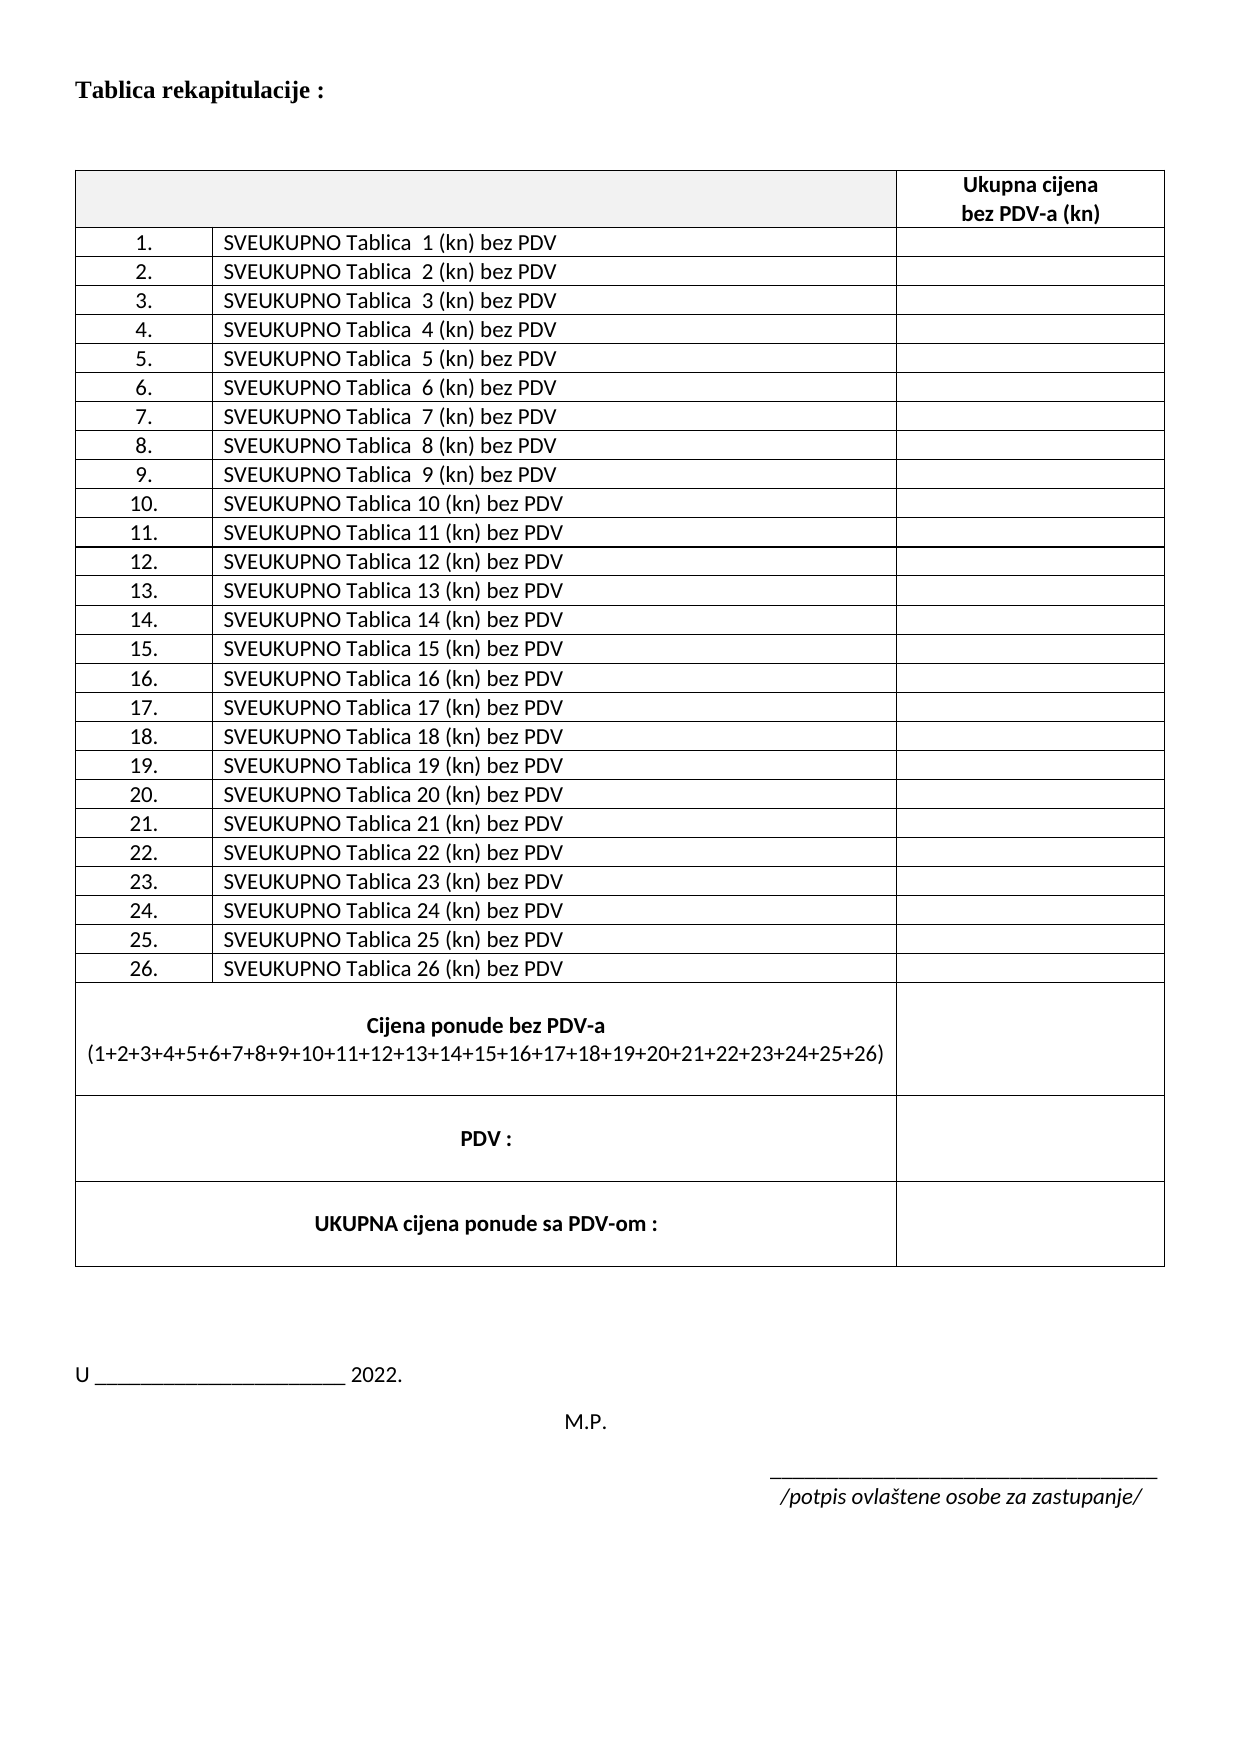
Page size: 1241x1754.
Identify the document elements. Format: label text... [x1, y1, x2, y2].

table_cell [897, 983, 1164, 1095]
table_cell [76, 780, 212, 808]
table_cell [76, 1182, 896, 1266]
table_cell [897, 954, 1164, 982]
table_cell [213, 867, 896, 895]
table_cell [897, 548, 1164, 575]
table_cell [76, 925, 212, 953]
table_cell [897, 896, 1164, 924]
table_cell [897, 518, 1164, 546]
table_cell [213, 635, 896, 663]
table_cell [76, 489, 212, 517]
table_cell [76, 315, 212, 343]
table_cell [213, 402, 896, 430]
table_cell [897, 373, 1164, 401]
text M.P. [75, 1407, 1165, 1435]
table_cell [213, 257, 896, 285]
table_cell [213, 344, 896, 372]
text /potpis ovlaštene osobe za zastupanje/ [75, 1482, 1165, 1510]
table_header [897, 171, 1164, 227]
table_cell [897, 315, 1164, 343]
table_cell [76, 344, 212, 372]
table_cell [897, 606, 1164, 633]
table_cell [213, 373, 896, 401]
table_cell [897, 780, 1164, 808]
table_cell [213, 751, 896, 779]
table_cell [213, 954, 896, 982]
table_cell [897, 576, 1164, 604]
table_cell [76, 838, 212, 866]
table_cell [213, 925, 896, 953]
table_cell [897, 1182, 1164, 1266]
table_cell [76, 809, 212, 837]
text Tablica rekapitulacije : [75, 75, 1165, 104]
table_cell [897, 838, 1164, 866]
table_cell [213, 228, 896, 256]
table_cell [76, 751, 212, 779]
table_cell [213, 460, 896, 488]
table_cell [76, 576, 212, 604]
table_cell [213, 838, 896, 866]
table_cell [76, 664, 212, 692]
text __________________________________ [75, 1454, 1165, 1482]
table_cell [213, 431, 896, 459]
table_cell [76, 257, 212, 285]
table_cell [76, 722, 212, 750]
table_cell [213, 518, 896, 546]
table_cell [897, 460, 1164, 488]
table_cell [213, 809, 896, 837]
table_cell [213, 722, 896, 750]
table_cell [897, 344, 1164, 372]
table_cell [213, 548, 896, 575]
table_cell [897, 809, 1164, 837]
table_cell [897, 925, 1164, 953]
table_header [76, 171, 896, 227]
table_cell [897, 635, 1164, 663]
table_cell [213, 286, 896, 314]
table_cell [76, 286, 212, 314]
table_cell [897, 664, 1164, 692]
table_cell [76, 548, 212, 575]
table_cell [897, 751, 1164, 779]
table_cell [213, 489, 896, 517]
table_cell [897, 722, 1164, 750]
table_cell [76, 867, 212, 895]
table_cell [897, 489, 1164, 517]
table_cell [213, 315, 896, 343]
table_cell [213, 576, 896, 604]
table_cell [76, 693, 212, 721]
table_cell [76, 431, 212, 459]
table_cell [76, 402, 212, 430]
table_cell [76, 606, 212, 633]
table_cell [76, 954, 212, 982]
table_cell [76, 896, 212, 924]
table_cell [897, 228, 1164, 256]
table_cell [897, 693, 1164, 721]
text U ______________________ 2022. [75, 1360, 1165, 1388]
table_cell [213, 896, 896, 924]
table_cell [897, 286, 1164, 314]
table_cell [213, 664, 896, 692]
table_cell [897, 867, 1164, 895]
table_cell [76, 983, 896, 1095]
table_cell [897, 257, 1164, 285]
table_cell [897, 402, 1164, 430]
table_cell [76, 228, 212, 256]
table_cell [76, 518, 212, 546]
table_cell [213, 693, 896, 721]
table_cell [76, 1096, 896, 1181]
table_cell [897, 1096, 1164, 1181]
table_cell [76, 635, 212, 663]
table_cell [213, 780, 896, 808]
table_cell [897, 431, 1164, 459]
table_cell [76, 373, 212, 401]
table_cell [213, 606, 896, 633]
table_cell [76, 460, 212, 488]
